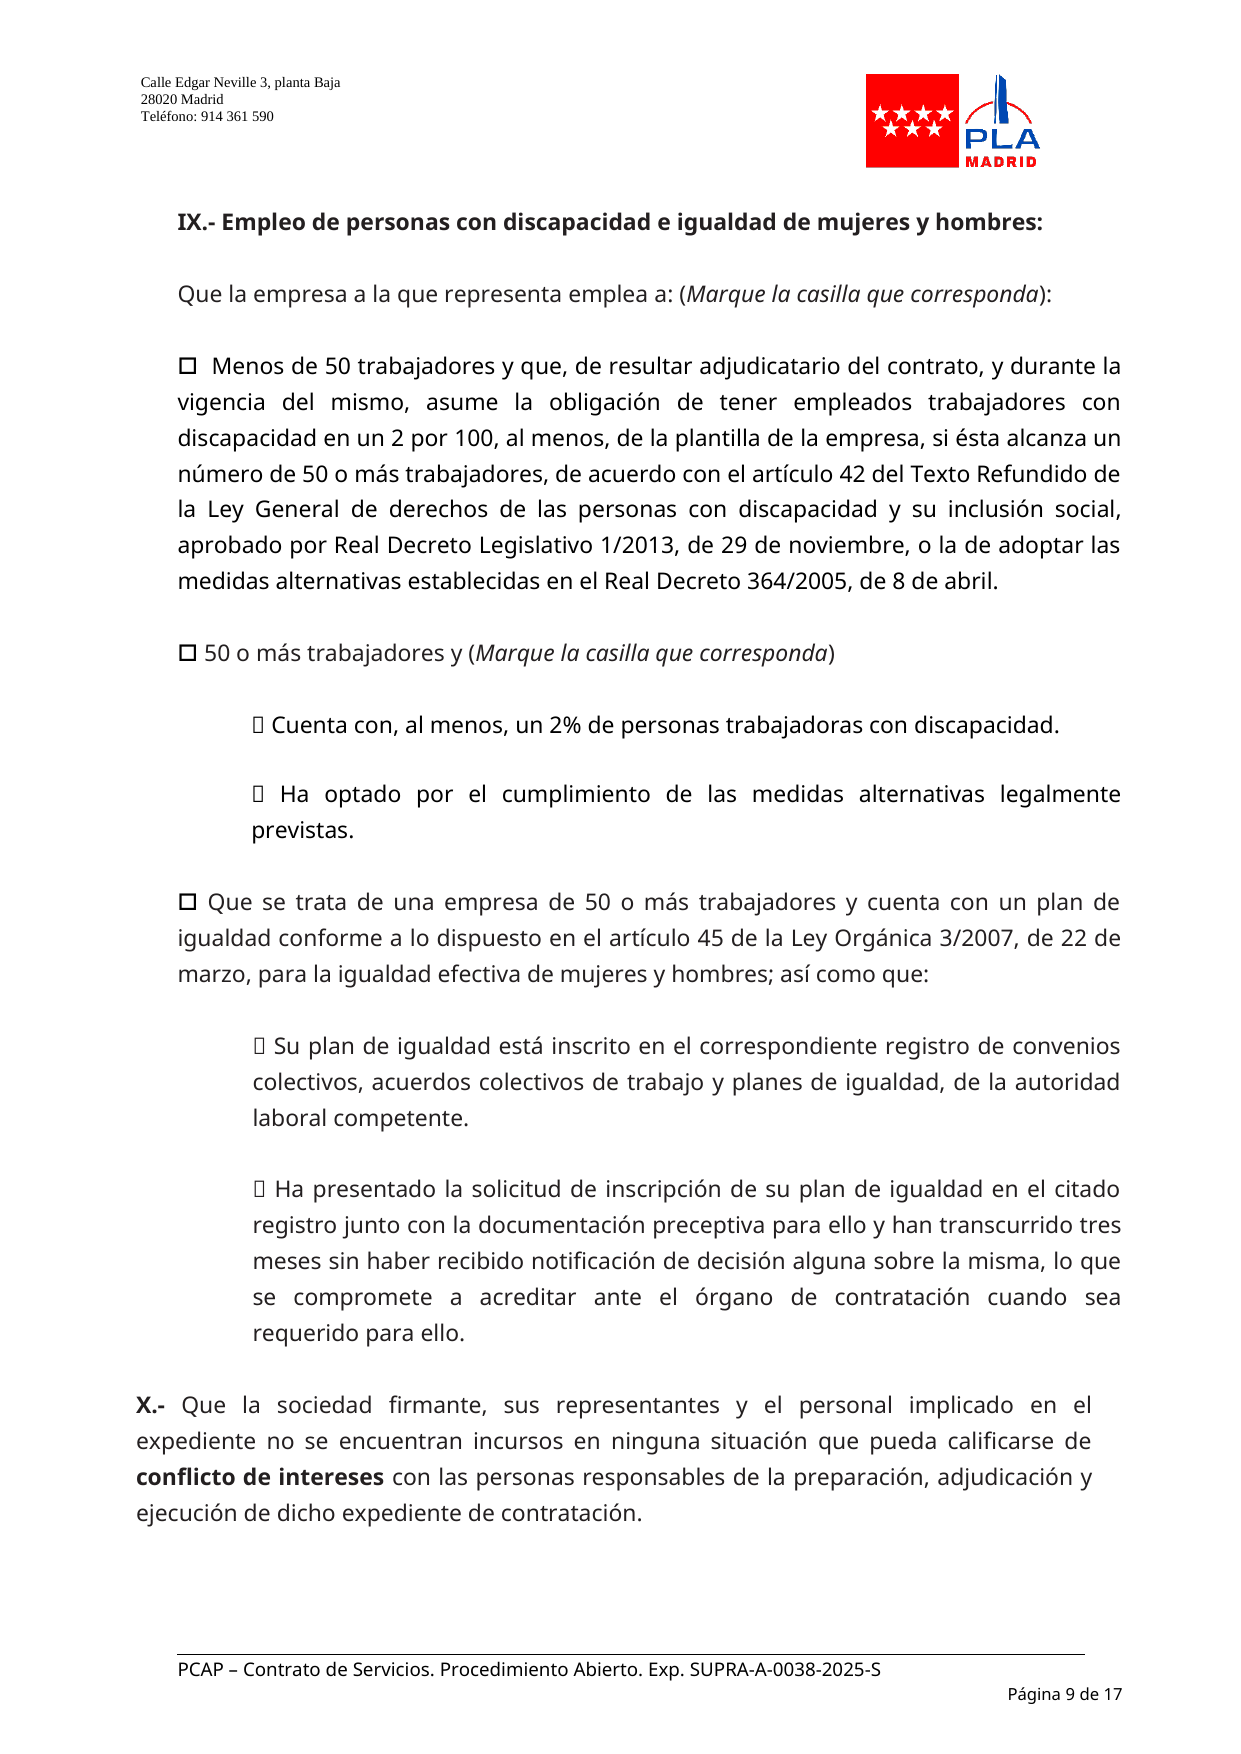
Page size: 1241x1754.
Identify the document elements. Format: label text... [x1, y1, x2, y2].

text 􀂆 Ha presentado la solicitud de inscripción de su plan de igualdad en el citado registro junto con la documentación preceptiva para ello y han transcurrido tres meses sin haber recibido notificación de decisión alguna sobre la misma, lo que se compromete a acreditar ante el órgano de contratación cuando sea requerido para ello. [252, 1173, 1122, 1348]
text 50 o más trabajadores y (Marque la casilla que corresponda) [177, 637, 1122, 668]
text X.- Que la sociedad firmante, sus representantes y el personal implicado en el expediente no se encuentran incursos en ninguna situación que pueda calificarse de conflicto de intereses con las personas responsables de la preparación, adjudicación y ejecución de dicho expediente de contratación. [136, 1389, 1093, 1528]
text 􀂆 Su plan de igualdad está inscrito en el correspondiente registro de convenios colectivos, acuerdos colectivos de trabajo y planes de igualdad, de la autoridad laboral competente. [252, 1029, 1122, 1133]
text  Cuenta con, al menos, un 2% de personas trabajadoras con discapacidad. [177, 709, 1122, 740]
text Que se trata de una empresa de 50 o más trabajadores y cuenta con un plan de igualdad conforme a lo dispuesto en el artículo 45 de la Ley Orgánica 3/2007, de 22 de marzo, para la igualdad efectiva de mujeres y hombres; así como que: [177, 886, 1122, 989]
text  Ha optado por el cumplimiento de las medidas alternativas legalmente previstas. [251, 778, 1122, 845]
text IX.- Empleo de personas con discapacidad e igualdad de mujeres y hombres: [177, 206, 1122, 237]
picture [865, 73, 1042, 168]
text Que la empresa a la que representa emplea a: (Marque la casilla que corresponda): [177, 278, 1122, 309]
text Menos de 50 trabajadores y que, de resultar adjudicatario del contrato, y durante la vigencia del mismo, asume la obligación de tener empleados trabajadores con discapacidad en un 2 por 100, al menos, de la plantilla de la empresa, si ésta alcanza un número de 50 o más trabajadores, de acuerdo con el artículo 42 del Texto Refundido de la Ley General de derechos de las personas con discapacidad y su inclusión social, aprobado por Real Decreto Legislativo 1/2013, de 29 de noviembre, o la de adoptar las medidas alternativas establecidas en el Real Decreto 364/2005, de 8 de abril. [177, 350, 1122, 597]
